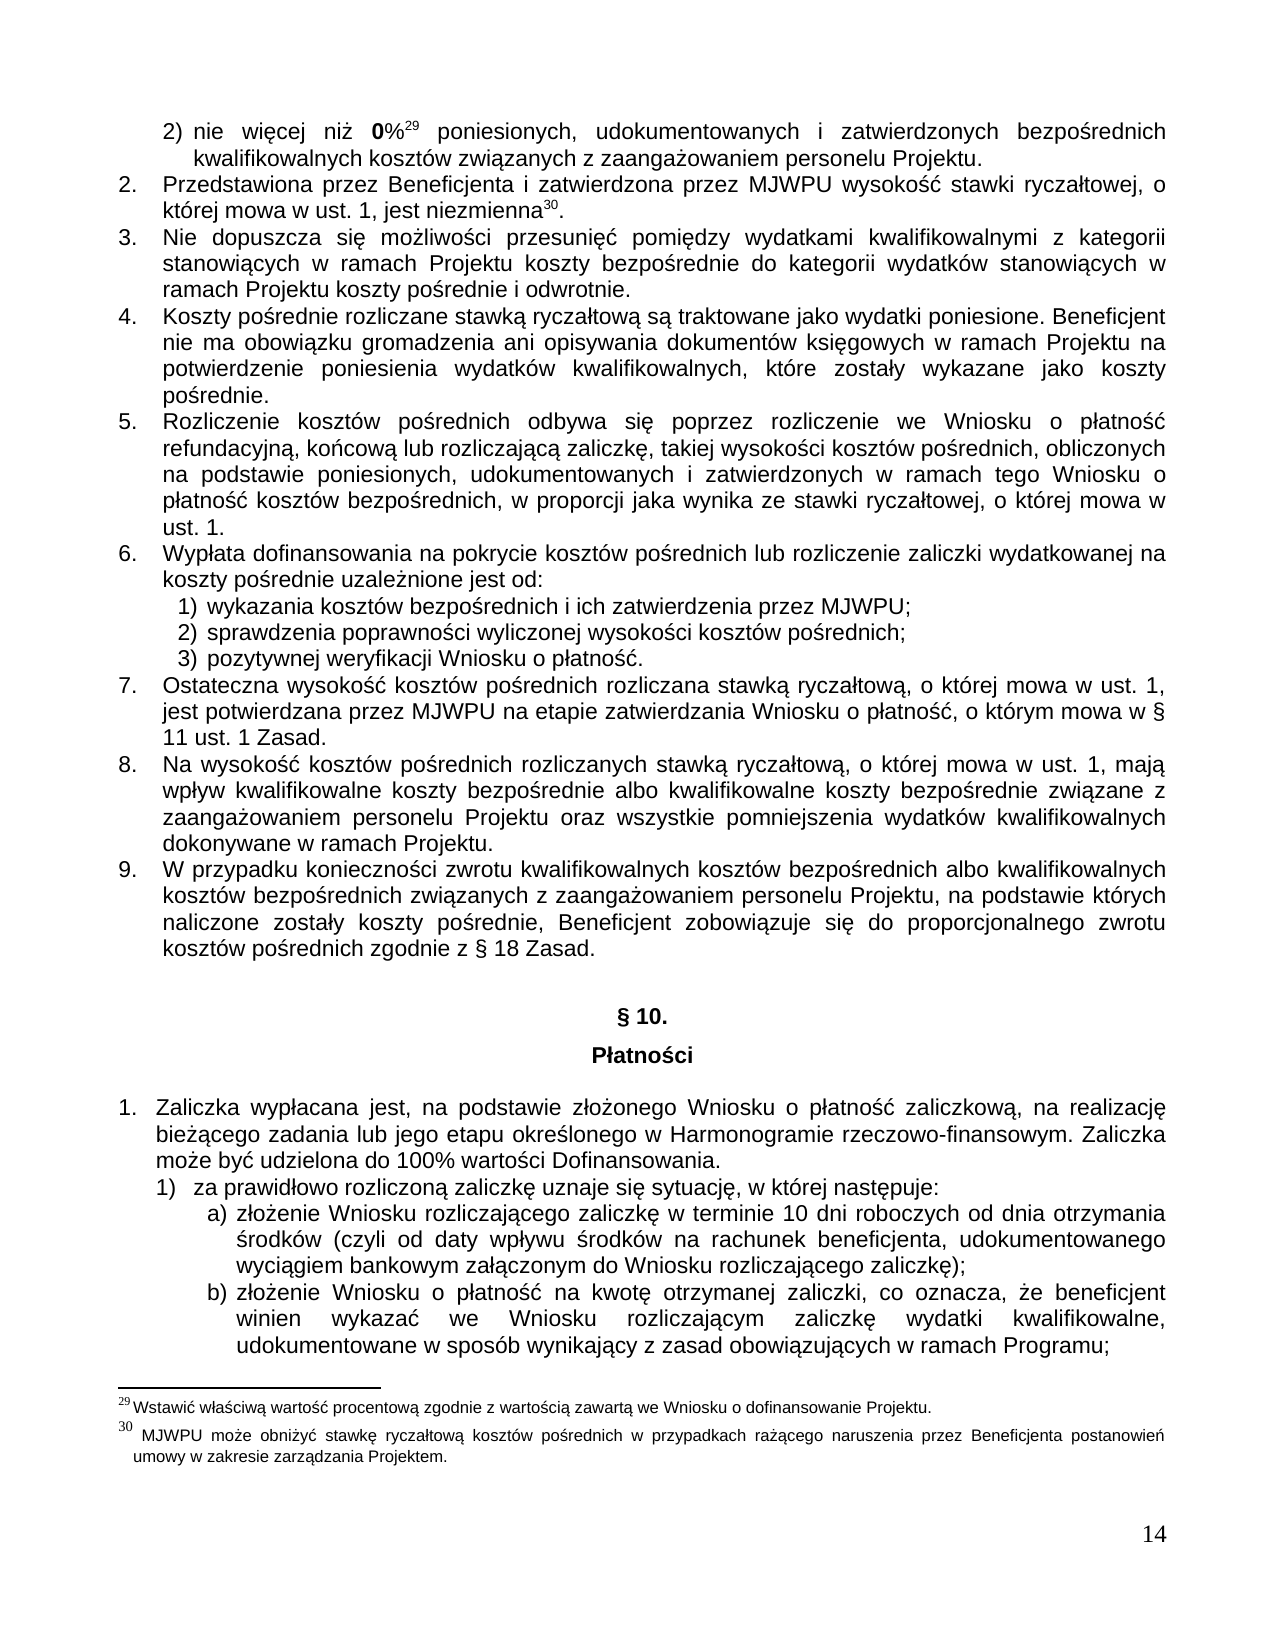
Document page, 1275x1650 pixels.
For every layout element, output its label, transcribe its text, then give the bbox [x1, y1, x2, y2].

list Wypłata dofinansowania na pokrycie kosztów pośrednich lub rozliczenie zaliczki wydatkowanej na koszty pośrednie uzależnione jest od: [118, 540, 1167, 593]
list Ostateczna wysokość kosztów pośrednich rozliczana stawką ryczałtową, o której mowa w ust. 1, jest potwierdzana przez MJWPU na etapie zatwierdzania Wniosku o płatność, o którym mowa w § 11 ust. 1 Zasad. [118, 672, 1167, 751]
list złożenie Wniosku rozliczającego zaliczkę w terminie 10 dni roboczych od dnia otrzymania środków (czyli od daty wpływu środków na rachunek beneficjenta, udokumentowanego wyciągiem bankowym załączonym do Wniosku rozliczającego zaliczkę); [207, 1200, 1167, 1279]
list Przedstawiona przez Beneficjenta i zatwierdzona przez MJWPU wysokość stawki ryczałtowej, o której mowa w ust. 1, jest niezmienna. [118, 171, 1167, 224]
list W przypadku konieczności zwrotu kwalifikowalnych kosztów bezpośrednich albo kwalifikowalnych kosztów bezpośrednich związanych z zaangażowaniem personelu Projektu, na podstawie których naliczone zostały koszty pośrednie, Beneficjent zobowiązuje się do proporcjonalnego zwrotu kosztów pośrednich zgodnie z § 18 Zasad. [118, 856, 1167, 962]
list Koszty pośrednie rozliczane stawką ryczałtową są traktowane jako wydatki poniesione. Beneficjent nie ma obowiązku gromadzenia ani opisywania dokumentów księgowych w ramach Projektu na potwierdzenie poniesienia wydatków kwalifikowalnych, które zostały wykazane jako koszty pośrednie. [118, 303, 1167, 408]
list Nie dopuszcza się możliwości przesunięć pomiędzy wydatkami kwalifikowalnymi z kategorii stanowiących w ramach Projektu koszty bezpośrednie do kategorii wydatków stanowiących w ramach Projektu koszty pośrednie i odwrotnie. [118, 224, 1167, 303]
list Zaliczka wypłacana jest, na podstawie złożonego Wniosku o płatność zaliczkową, na realizację bieżącego zadania lub jego etapu określonego w Harmonogramie rzeczowo-finansowym. Zaliczka może być udzielona do 100% wartości Dofinansowania. [118, 1094, 1167, 1173]
list złożenie Wniosku o płatność na kwotę otrzymanej zaliczki, co oznacza, że beneficjent winien wykazać we Wniosku rozliczającym zaliczkę wydatki kwalifikowalne, udokumentowane w sposób wynikający z zasad obowiązujących w ramach Programu; [207, 1279, 1167, 1358]
list Na wysokość kosztów pośrednich rozliczanych stawką ryczałtową, o której mowa w ust. 1, mają wpływ kwalifikowalne koszty bezpośrednie albo kwalifikowalne koszty bezpośrednie związane z zaangażowaniem personelu Projektu oraz wszystkie pomniejszenia wydatków kwalifikowalnych dokonywane w ramach Projektu. [118, 751, 1167, 856]
subtitle § 10. [118, 1003, 1167, 1029]
list Rozliczenie kosztów pośrednich odbywa się poprzez rozliczenie we Wniosku o płatność refundacyjną, końcową lub rozliczającą zaliczkę, takiej wysokości kosztów pośrednich, obliczonych na podstawie poniesionych, udokumentowanych i zatwierdzonych w ramach tego Wniosku o płatność kosztów bezpośrednich, w proporcji jaka wynika ze stawki ryczałtowej, o której mowa w ust. 1. [118, 408, 1167, 540]
subtitle Płatności [118, 1042, 1167, 1068]
list wykazania kosztów bezpośrednich i ich zatwierdzenia przez MJWPU; [177, 593, 1167, 619]
list za prawidłowo rozliczoną zaliczkę uznaje się sytuację, w której następuje: [156, 1173, 1167, 1200]
list pozytywnej weryfikacji Wniosku o płatność. [177, 645, 1167, 672]
list sprawdzenia poprawności wyliczonej wysokości kosztów pośrednich; [177, 619, 1167, 645]
list nie więcej niż 0% poniesionych, udokumentowanych i zatwierdzonych bezpośrednich kwalifikowalnych kosztów związanych z zaangażowaniem personelu Projektu. [162, 118, 1167, 171]
